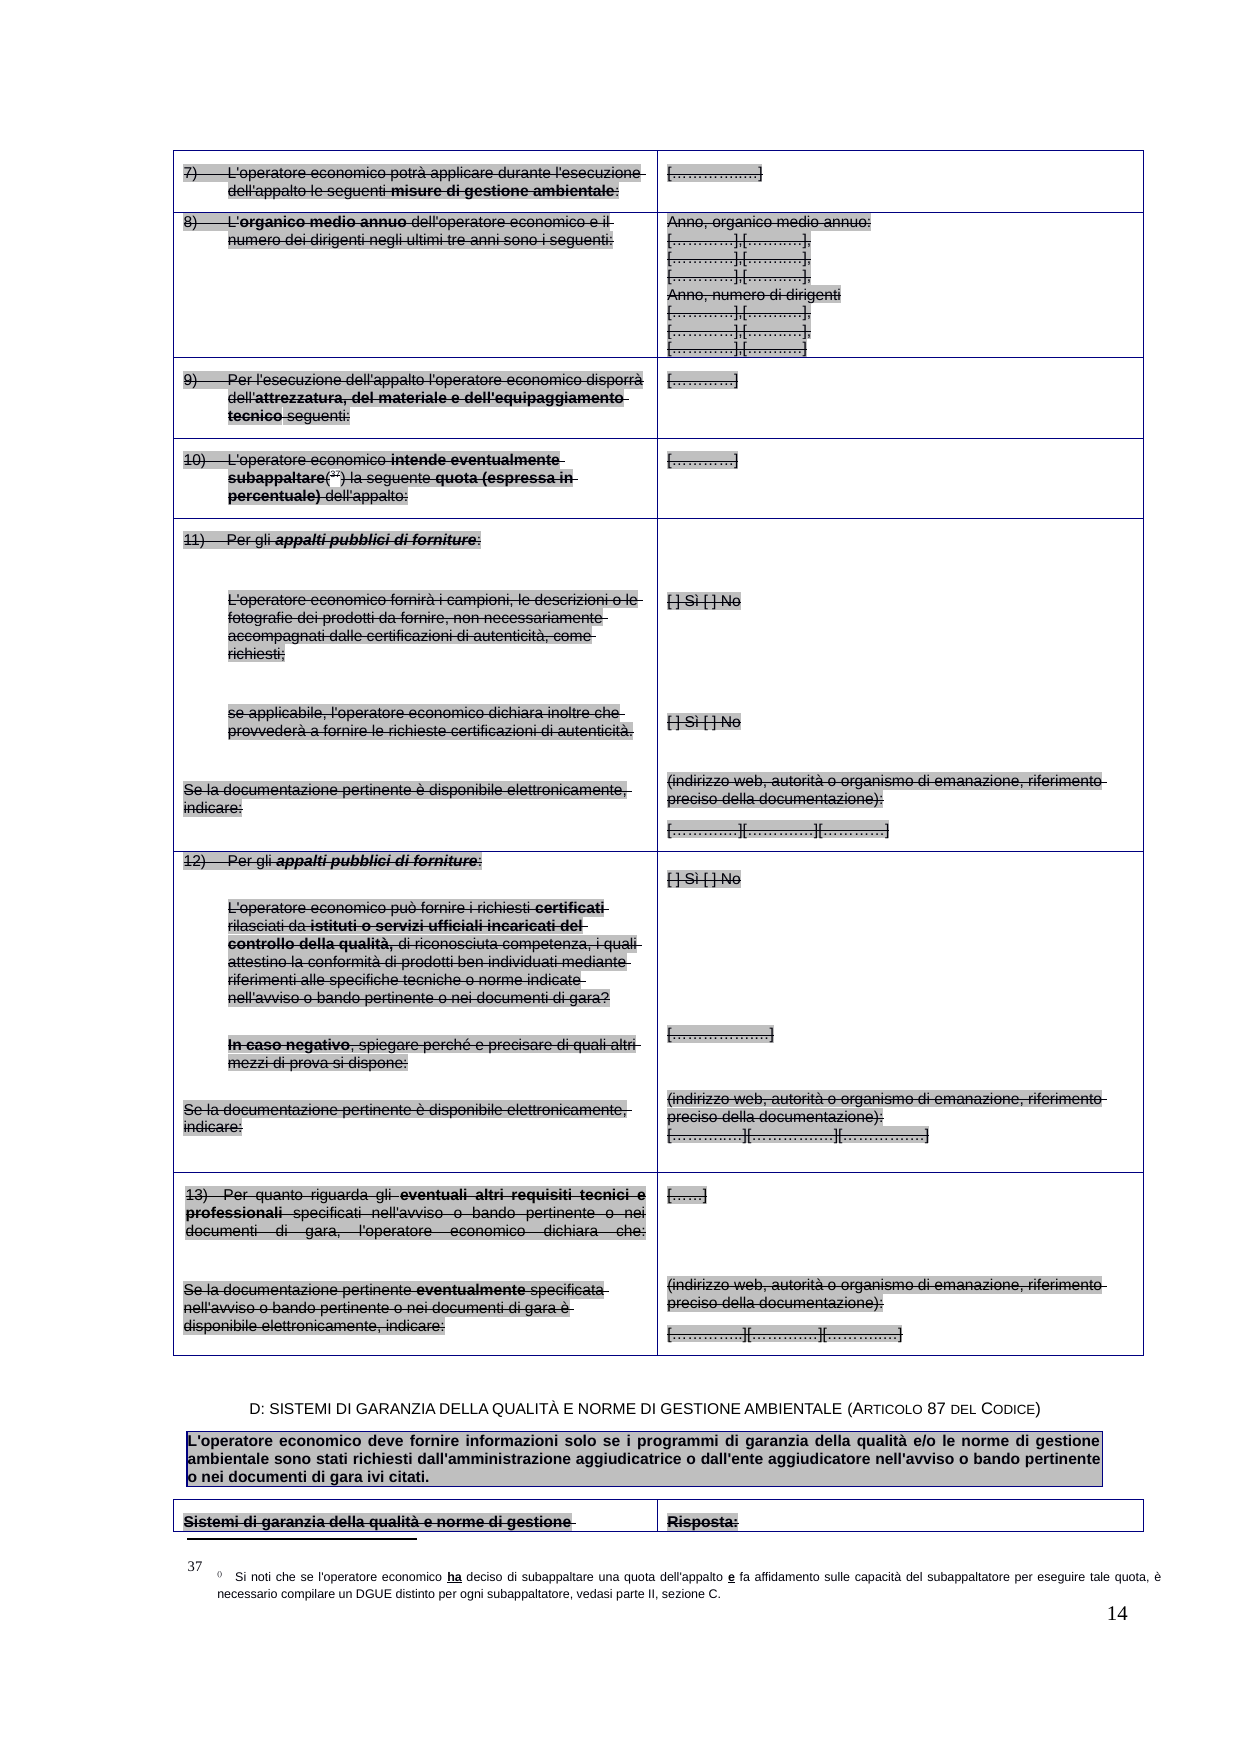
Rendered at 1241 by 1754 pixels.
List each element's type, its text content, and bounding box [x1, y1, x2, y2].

table_cell 9) Per l'esecuzione dell'appalto l'operatore economico disporrà dell'attrezzatura, del materiale e dell'equipaggiamento tecnico seguenti: [174, 358, 657, 437]
table_cell [ ] Sì [ ] No [ ] Sì [ ] No (indirizzo web, autorità o organismo di emanazione, riferimento preciso della documentazione): [……….…][……….…][…………] [658, 519, 1143, 851]
table_header Risposta: [658, 1500, 1143, 1531]
table_cell 13) Per quanto riguarda gli eventuali altri requisiti tecnici e professionali specificati nell'avviso o bando pertinente o nei documenti di gara, l'operatore economico dichiara che: Se la documentazione pertinente eventualmente specificata nell'avviso o bando pertinente o nei documenti di gara è disponibile elettronicamente, indicare: [174, 1173, 657, 1355]
table_cell 11) Per gli appalti pubblici di forniture: L'operatore economico fornirà i campioni, le descrizioni o le fotografie dei prodotti da fornire, non necessariamente accompagnati dalle certificazioni di autenticità, come richiesti; se applicabile, l'operatore economico dichiara inoltre che provvederà a fornire le richieste certificazioni di autenticità. Se la documentazione pertinente è disponibile elettronicamente, indicare: [174, 519, 657, 851]
table_cell […………] [658, 358, 1143, 437]
table_cell [ ] Sì [ ] No […………….…] (indirizzo web, autorità o organismo di emanazione, riferimento preciso della documentazione): [………..…][………….…][………….…] [658, 852, 1143, 1172]
table_cell 8) L'organico medio annuo dell'operatore economico e il numero dei dirigenti negli ultimi tre anni sono i seguenti: [174, 213, 657, 357]
table_cell 7) L'operatore economico potrà applicare durante l'esecuzione dell'appalto le seguenti misure di gestione ambientale: [174, 151, 657, 212]
table_cell […………..…] [658, 151, 1143, 212]
table_cell 10) L'operatore economico intende eventualmente subappaltare() la seguente quota (espressa in percentuale) dell'appalto: [174, 439, 657, 517]
text L'operatore economico deve fornire informazioni solo se i programmi di garanzia della qualità e/o le norme di gestione ambientale sono stati richiesti dall'amministrazione aggiudicatrice o dall'ente aggiudicatore nell'avviso o bando pertinente o nei documenti di gara ivi citati. [188, 1432, 1102, 1486]
table_cell [……] (indirizzo web, autorità o organismo di emanazione, riferimento preciso della documentazione): […………..][……….…][………..…] [658, 1173, 1143, 1355]
table_cell Anno, organico medio annuo: […………],[……..…], […………],[……..…], […………],[……..…], Anno, numero di dirigenti […………],[……..…], […………],[……..…], […………],[……..…] [807, 213, 1143, 357]
title D: SISTEMI di garanzia della qualità e norme di gestione ambientale (Articolo 87 del Codice) [187, 1399, 1102, 1418]
table_cell […………] [658, 439, 1143, 517]
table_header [174, 1500, 657, 1531]
table_cell 12) Per gli appalti pubblici di forniture: L'operatore economico può fornire i richiesti certificati rilasciati da istituti o servizi ufficiali incaricati del controllo della qualità, di riconosciuta competenza, i quali attestino la conformità di prodotti ben individuati mediante riferimenti alle specifiche tecniche o norme indicate nell'avviso o bando pertinente o nei documenti di gara? In caso negativo, spiegare perché e precisare di quali altri mezzi di prova si dispone: Se la documentazione pertinente è disponibile elettronicamente, indicare: [174, 852, 657, 1172]
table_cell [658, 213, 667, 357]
